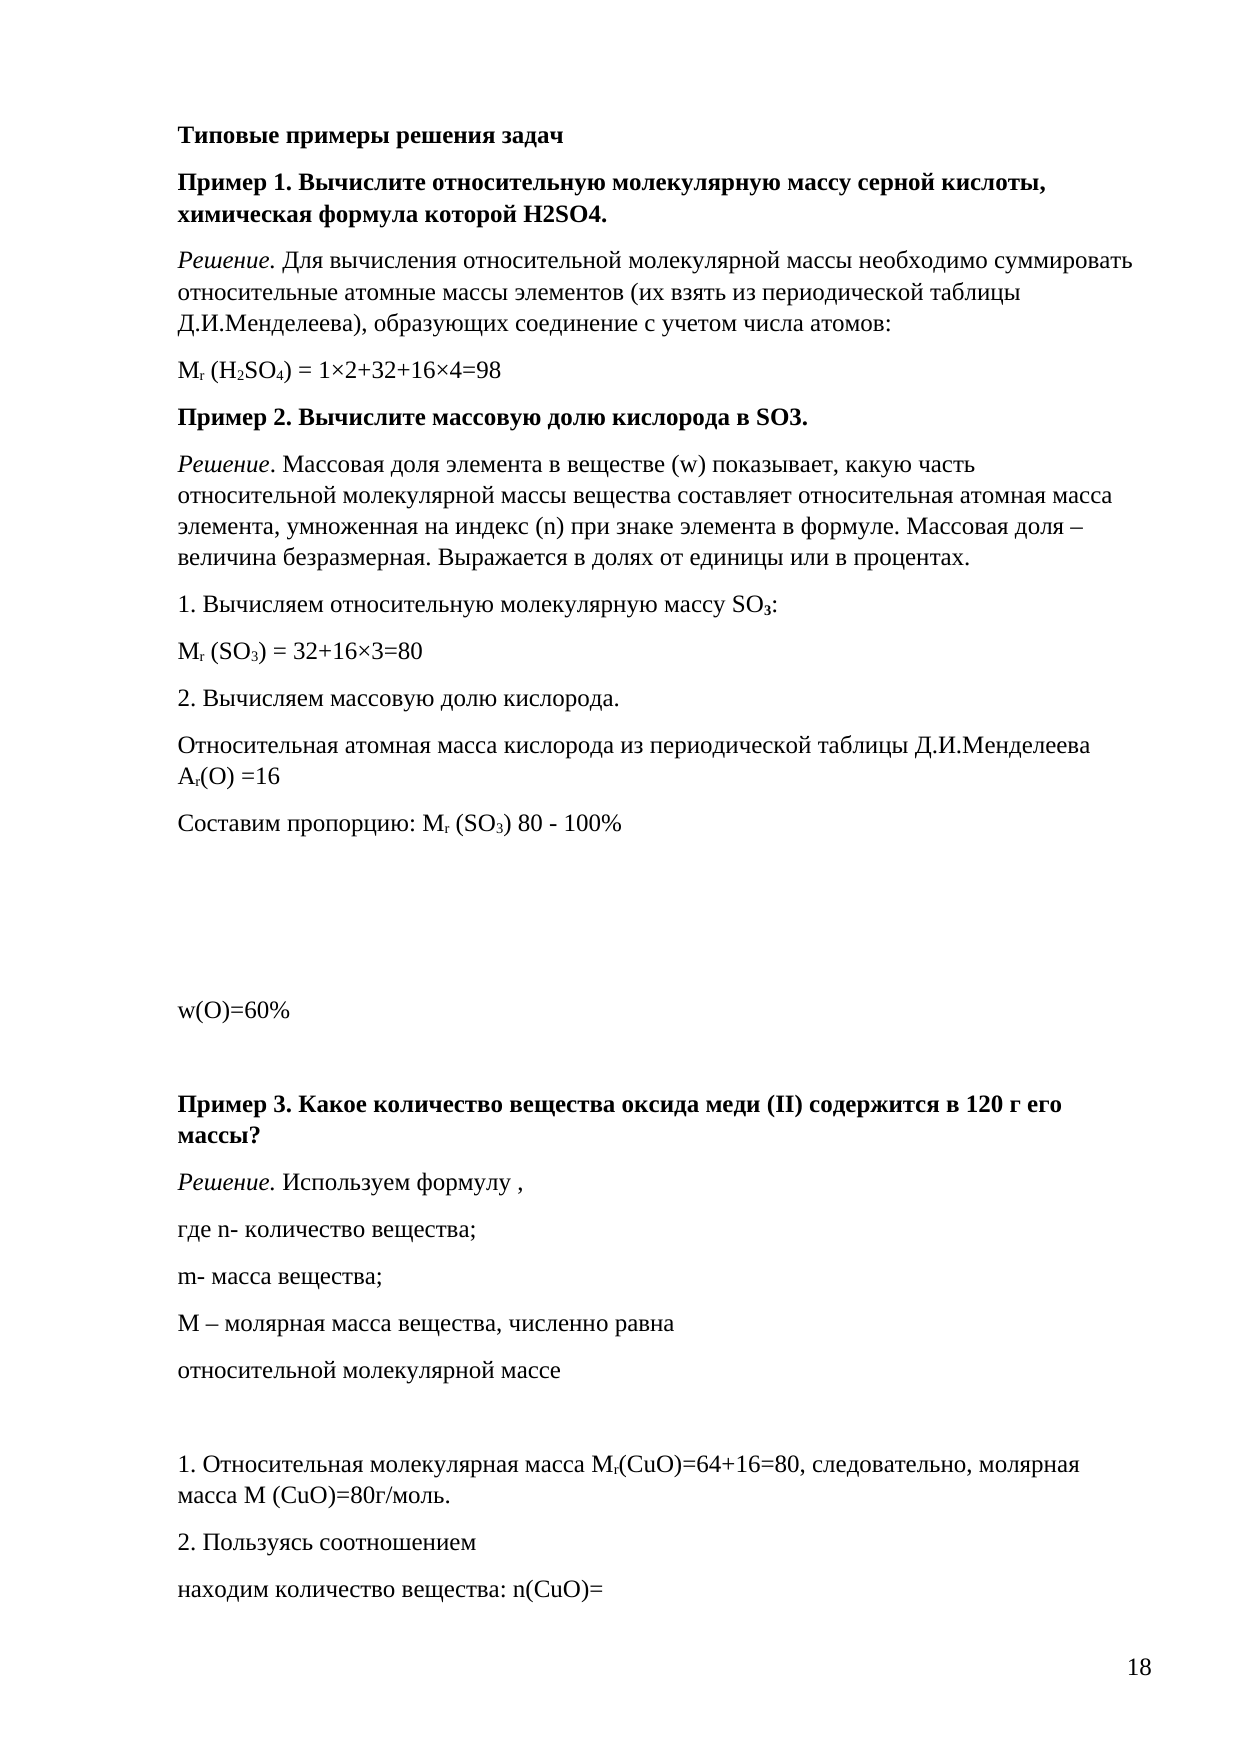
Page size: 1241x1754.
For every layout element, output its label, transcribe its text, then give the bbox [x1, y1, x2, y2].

text 1. Вычисляем относительную молекулярную массу SО3: [177, 587, 1136, 618]
text Мr (Н2SO4) = 1×2+32+16×4=98 [177, 352, 1136, 384]
text где n- количество вещества; [177, 1212, 1136, 1243]
text М – молярная масса вещества, численно равна [177, 1306, 1136, 1337]
text находим количество вещества: n(СuО)= [177, 1571, 1136, 1602]
text Пример 2. Вычислите массовую долю кислорода в SО3. [177, 399, 1136, 431]
text Решение. Для вычисления относительной молекулярной массы необходимо суммировать относительные атомные массы элементов (их взять из периодической таблицы Д.И.Менделеева), образующих соединение с учетом числа атомов: [177, 243, 1136, 337]
text Типовые примеры решения задач [177, 118, 1136, 149]
text w(О)=60% [177, 993, 1136, 1024]
text Пример 1. Вычислите относительную молекулярную массу серной кислоты, химическая формула которой Н2SO4. [177, 165, 1136, 227]
text m- масса вещества; [177, 1259, 1136, 1290]
text относительной молекулярной массе [177, 1352, 1136, 1384]
text 2. Вычисляем массовую долю кислорода. [177, 681, 1136, 712]
text Относительная атомная масса кислорода из периодической таблицы Д.И.Менделеева Аr(О) =16 [177, 727, 1136, 790]
text 2. Пользуясь соотношением [177, 1524, 1136, 1556]
text Составим пропорцию: Мr (SO3) 80 - 100% [177, 806, 1136, 837]
text Пример 3. Какое количество вещества оксида меди (II) содержится в 120 г его массы? [177, 1087, 1136, 1149]
text Решение. Массовая доля элемента в веществе (w) показывает, какую часть относительной молекулярной массы вещества составляет относительная атомная масса элемента, умноженная на индекс (n) при знаке элемента в формуле. Массовая доля – величина безразмерная. Выражается в долях от единицы или в процентах. [177, 446, 1136, 571]
text 1. Относительная молекулярная масса Мr(СuО)=64+16=80, следовательно, молярная масса М (СuО)=80г/моль. [177, 1446, 1136, 1509]
text Мr (SO3) = 32+16×3=80 [177, 634, 1136, 665]
text Решение. Используем формулу , [177, 1165, 1136, 1196]
